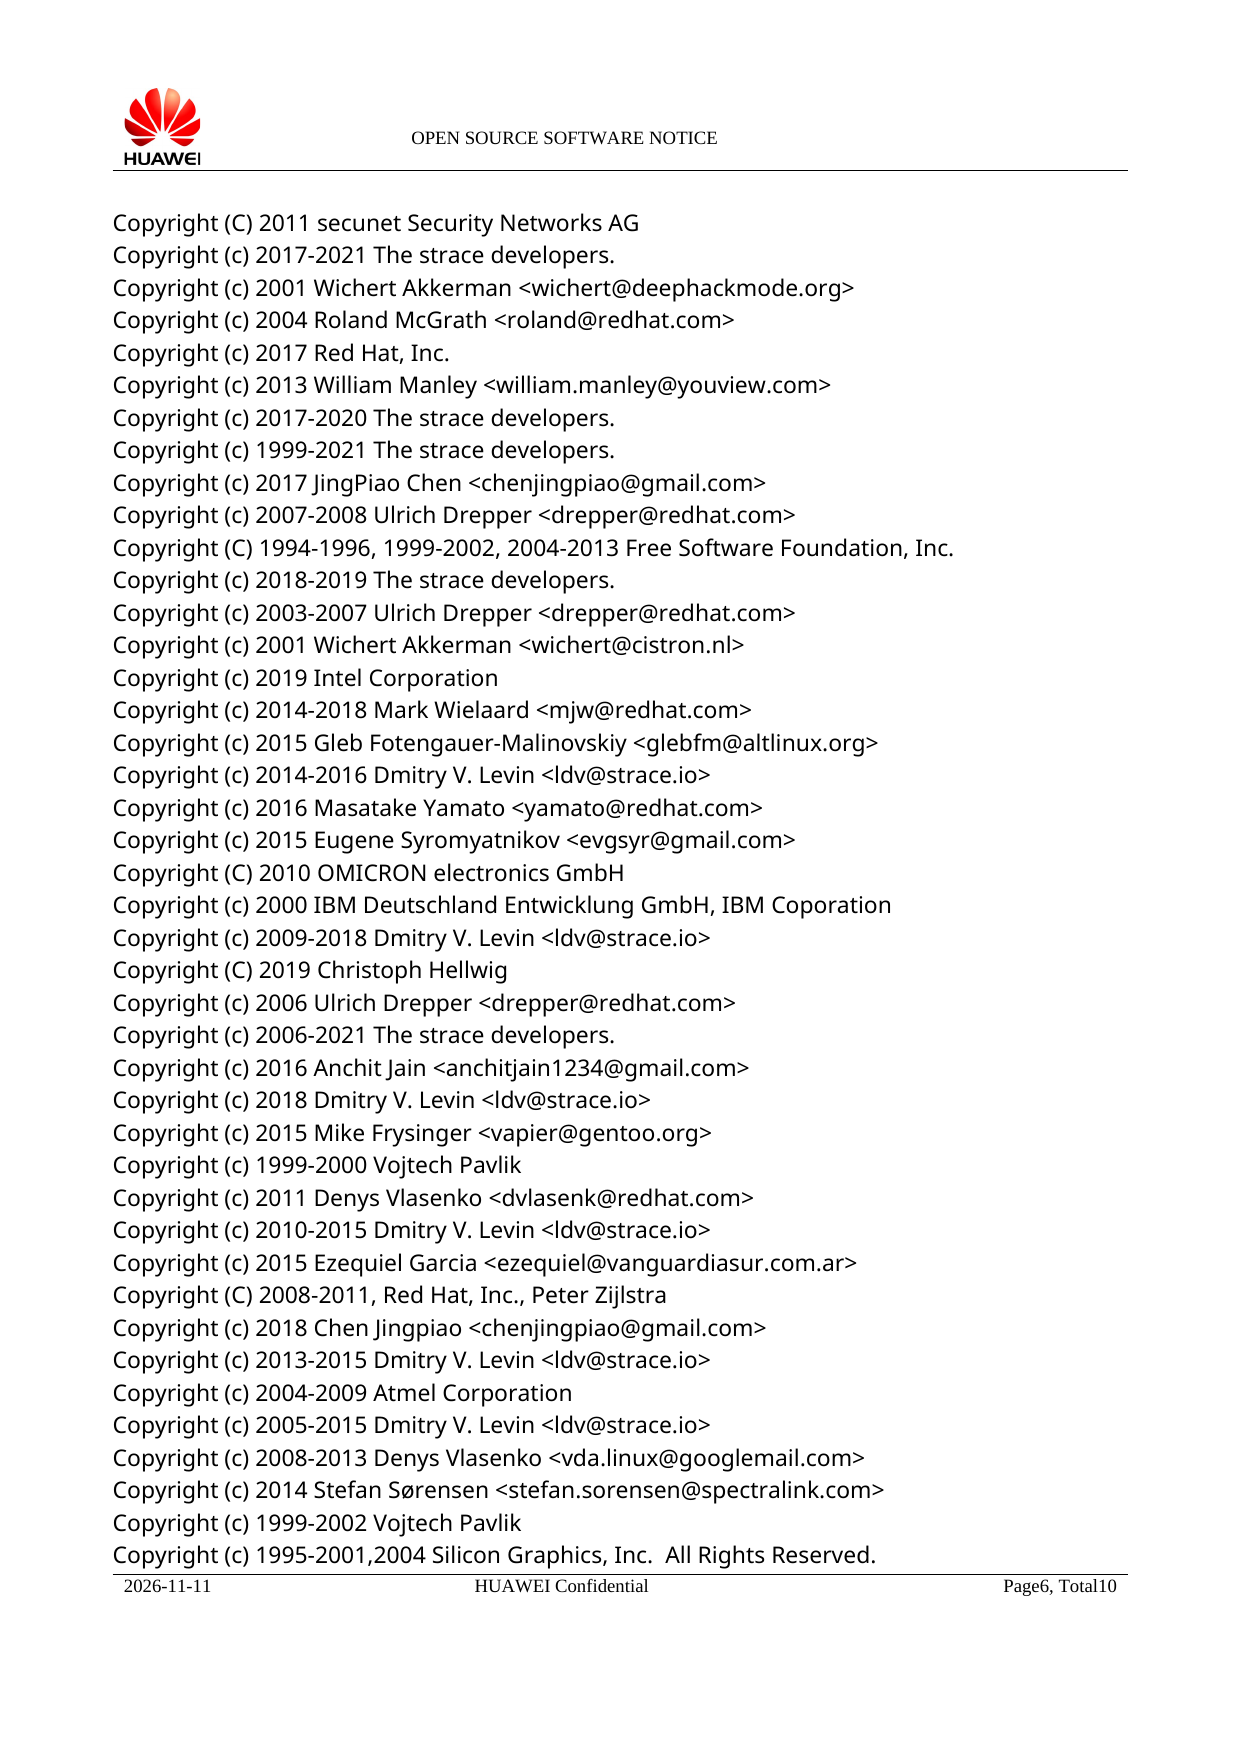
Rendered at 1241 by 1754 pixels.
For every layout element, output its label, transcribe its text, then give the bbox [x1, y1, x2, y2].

picture [124, 88, 201, 165]
